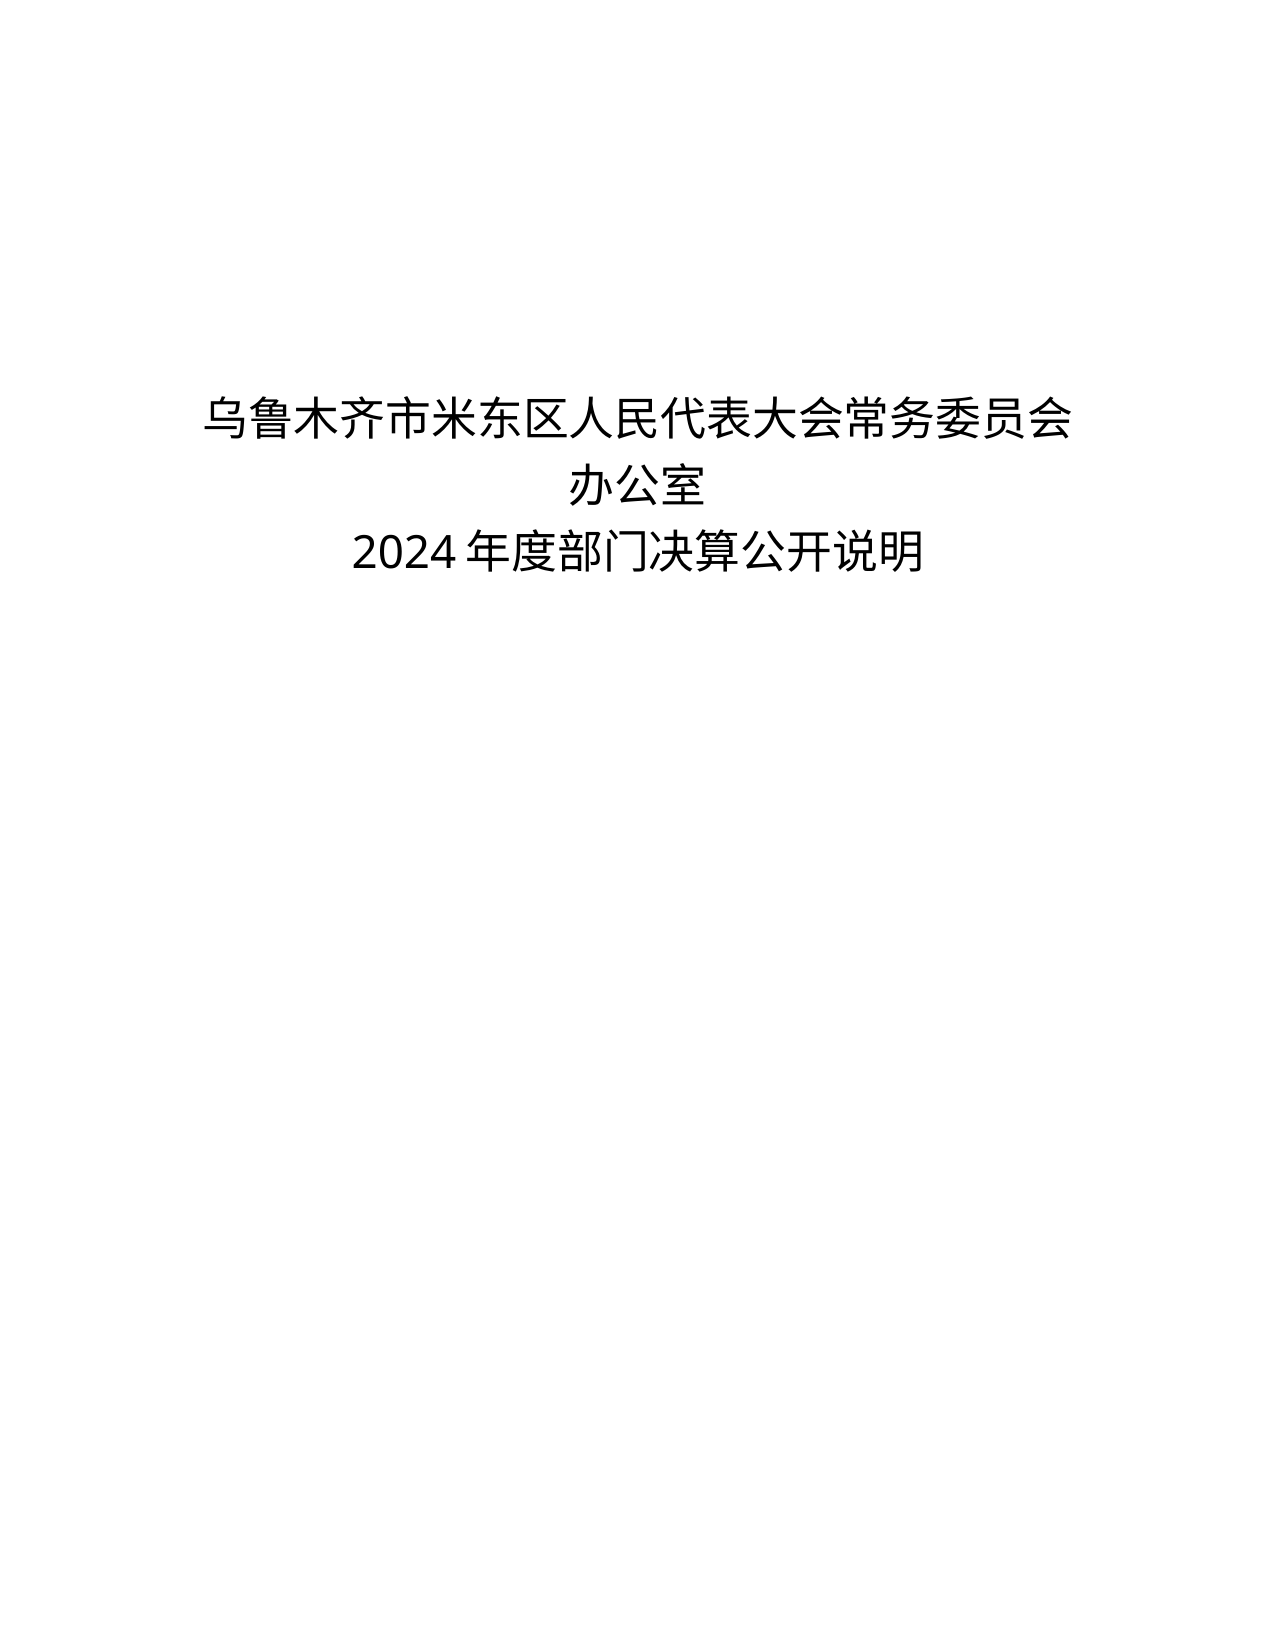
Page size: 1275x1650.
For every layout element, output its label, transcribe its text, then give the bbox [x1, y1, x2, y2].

text 乌鲁木齐市米东区人民代表大会常务委员会办公室 [187, 383, 1087, 515]
text 2024年度部门决算公开说明 [187, 515, 1087, 582]
